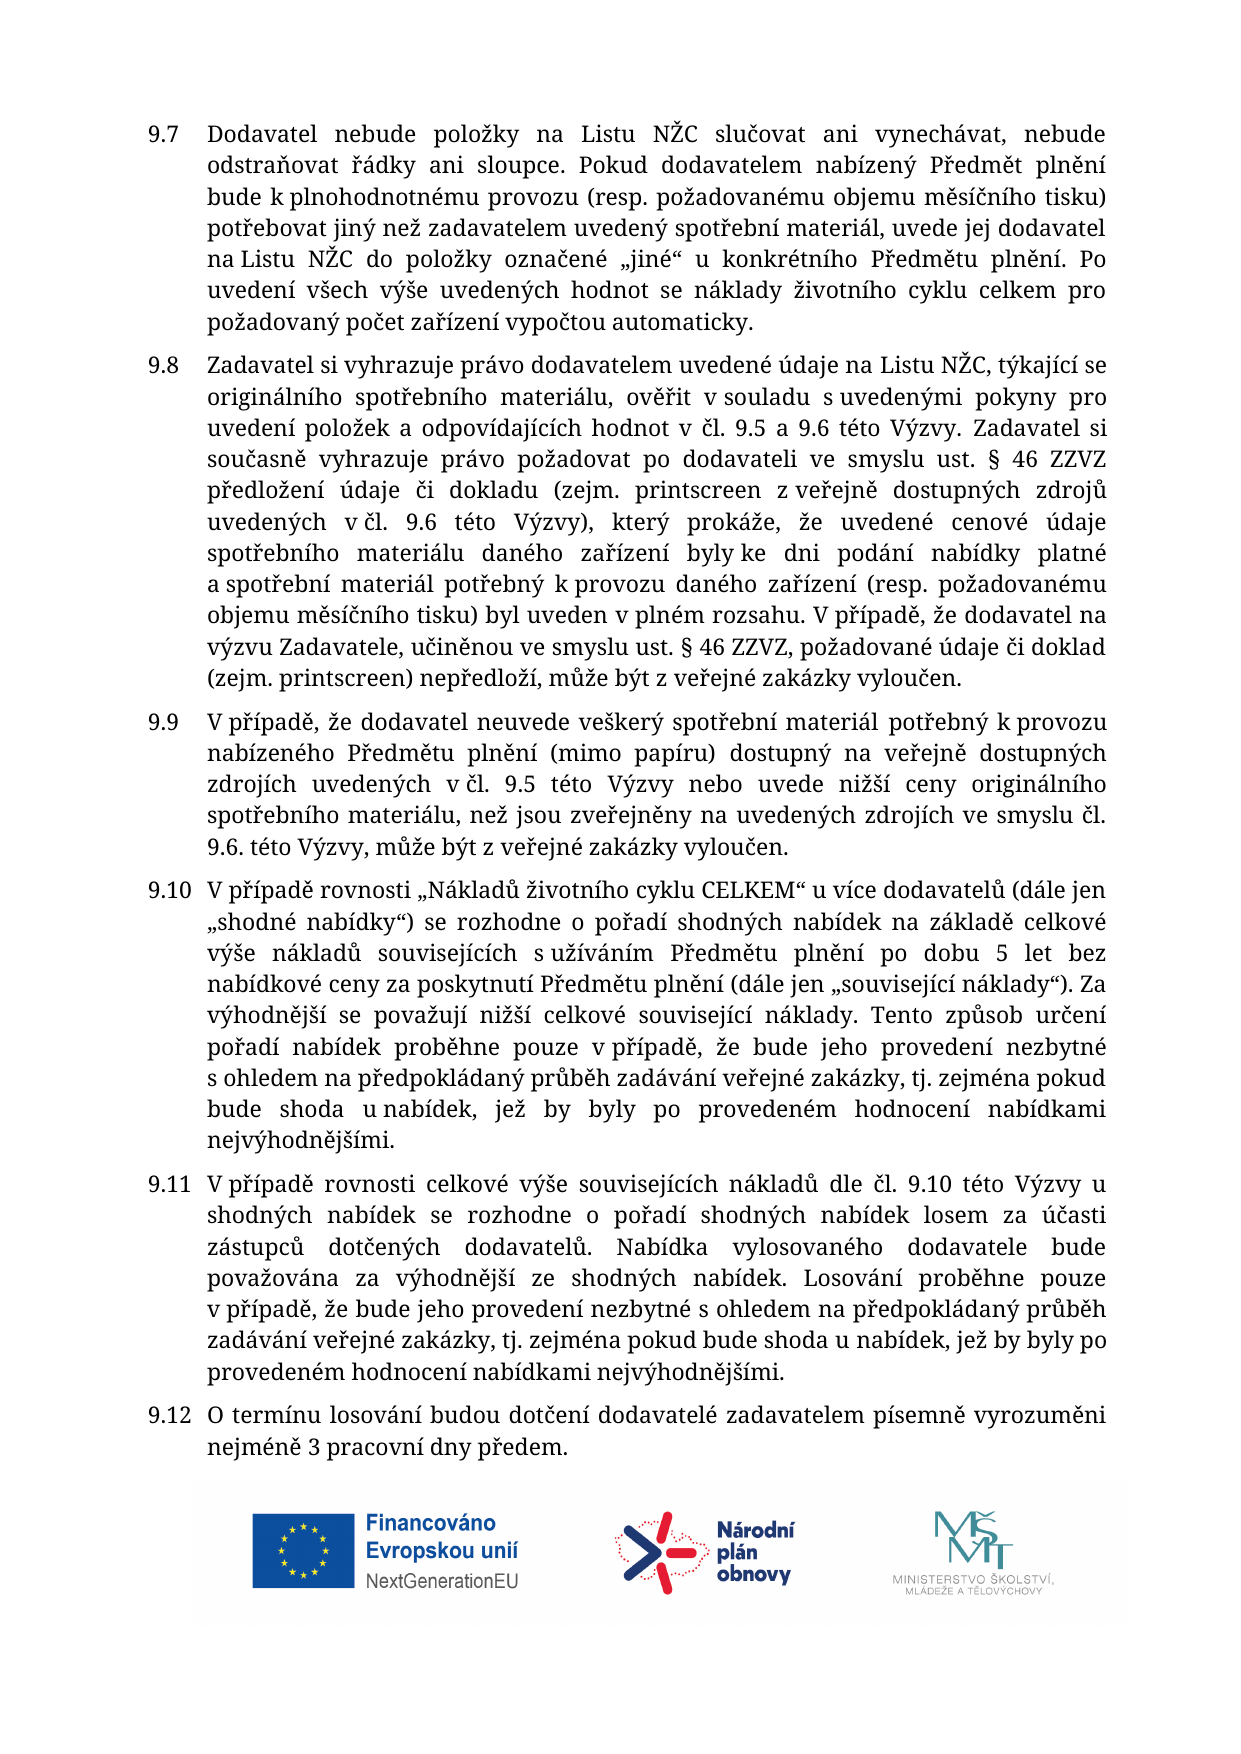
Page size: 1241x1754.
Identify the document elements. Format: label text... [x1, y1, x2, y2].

list V případě, že dodavatel neuvede veškerý spotřební materiál potřebný k provozu nabízeného Předmětu plnění (mimo papíru) dostupný na veřejně dostupných zdrojích uvedených v čl. 9.5 této Výzvy nebo uvede nižší ceny originálního spotřebního materiálu, než jsou zveřejněny na uvedených zdrojích ve smyslu čl. 9.6. této Výzvy, může být z veřejné zakázky vyloučen. [148, 706, 1107, 862]
list V případě rovnosti „Nákladů životního cyklu CELKEM“ u více dodavatelů (dále jen „shodné nabídky“) se rozhodne o pořadí shodných nabídek na základě celkové výše nákladů souvisejících s užíváním Předmětu plnění po dobu 5 let bez nabídkové ceny za poskytnutí Předmětu plnění (dále jen „související náklady“). Za výhodnější se považují nižší celkové související náklady. Tento způsob určení pořadí nabídek proběhne pouze v případě, že bude jeho provedení nezbytné s ohledem na předpokládaný průběh zadávání veřejné zakázky, tj. zejména pokud bude shoda u nabídek, jež by byly po provedeném hodnocení nabídkami nejvýhodnějšími. [148, 874, 1107, 1156]
list V případě rovnosti celkové výše souvisejících nákladů dle čl. 9.10 této Výzvy u shodných nabídek se rozhodne o pořadí shodných nabídek losem za účasti zástupců dotčených dodavatelů. Nabídka vylosovaného dodavatele bude považována za výhodnější ze shodných nabídek. Losování proběhne pouze v případě, že bude jeho provedení nezbytné s ohledem na předpokládaný průběh zadávání veřejné zakázky, tj. zejména pokud bude shoda u nabídek, jež by byly po provedeném hodnocení nabídkami nejvýhodnějšími. [148, 1168, 1107, 1387]
picture [192, 1479, 1127, 1627]
list Zadavatel si vyhrazuje právo dodavatelem uvedené údaje na Listu NŽC, týkající se originálního spotřebního materiálu, ověřit v souladu s uvedenými pokyny pro uvedení položek a odpovídajících hodnot v čl. 9.5 a 9.6 této Výzvy. Zadavatel si současně vyhrazuje právo požadovat po dodavateli ve smyslu ust. § 46 ZZVZ předložení údaje či dokladu (zejm. printscreen z veřejně dostupných zdrojů uvedených v čl. 9.6 této Výzvy), který prokáže, že uvedené cenové údaje spotřebního materiálu daného zařízení byly ke dni podání nabídky platné a spotřební materiál potřebný k provozu daného zařízení (resp. požadovanému objemu měsíčního tisku) byl uveden v plném rozsahu. V případě, že dodavatel na výzvu Zadavatele, učiněnou ve smyslu ust. § 46 ZZVZ, požadované údaje či doklad (zejm. printscreen) nepředloží, může být z veřejné zakázky vyloučen. [148, 349, 1107, 693]
list Dodavatel nebude položky na Listu NŽC slučovat ani vynechávat, nebude odstraňovat řádky ani sloupce. Pokud dodavatelem nabízený Předmět plnění bude k plnohodnotnému provozu (resp. požadovanému objemu měsíčního tisku) potřebovat jiný než zadavatelem uvedený spotřební materiál, uvede jej dodavatel na Listu NŽC do položky označené „jiné“ u konkrétního Předmětu plnění. Po uvedení všech výše uvedených hodnot se náklady životního cyklu celkem pro požadovaný počet zařízení vypočtou automaticky. [148, 118, 1107, 337]
list O termínu losování budou dotčení dodavatelé zadavatelem písemně vyrozuměni nejméně 3 pracovní dny předem. [148, 1399, 1107, 1462]
